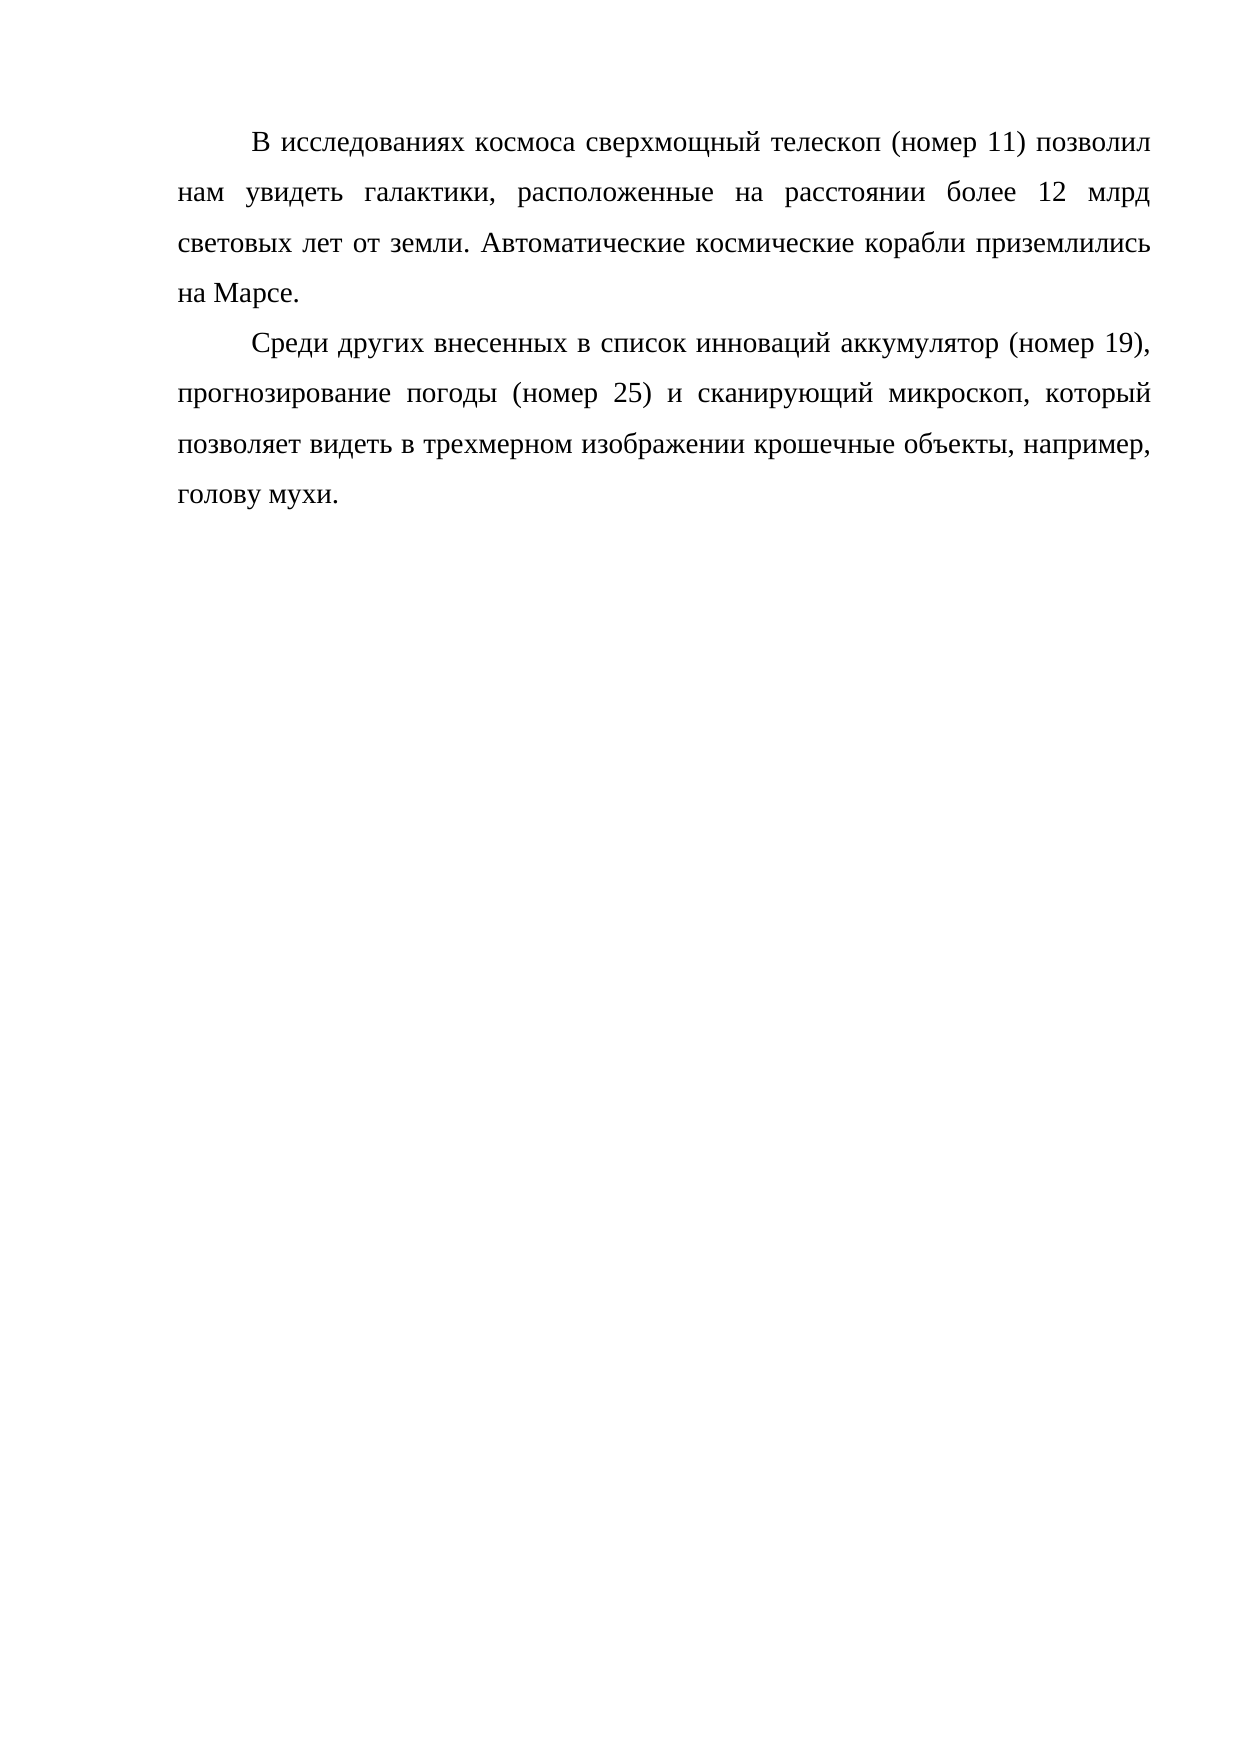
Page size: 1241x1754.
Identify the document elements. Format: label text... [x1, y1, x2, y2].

text В исследованиях космоса сверхмощный телескоп (номер 11) позволил нам увидеть галактики, расположенные на расстоянии более 12 млрд световых лет от земли. Автоматические космические корабли приземлились на Марсе. [177, 124, 1152, 308]
text Среди других внесенных в список инноваций аккумулятор (номер 19), прогнозирование погоды (номер 25) и сканирующий микроскоп, который позволяет видеть в трехмерном изображении крошечные объекты, например, голову мухи. [177, 325, 1152, 510]
